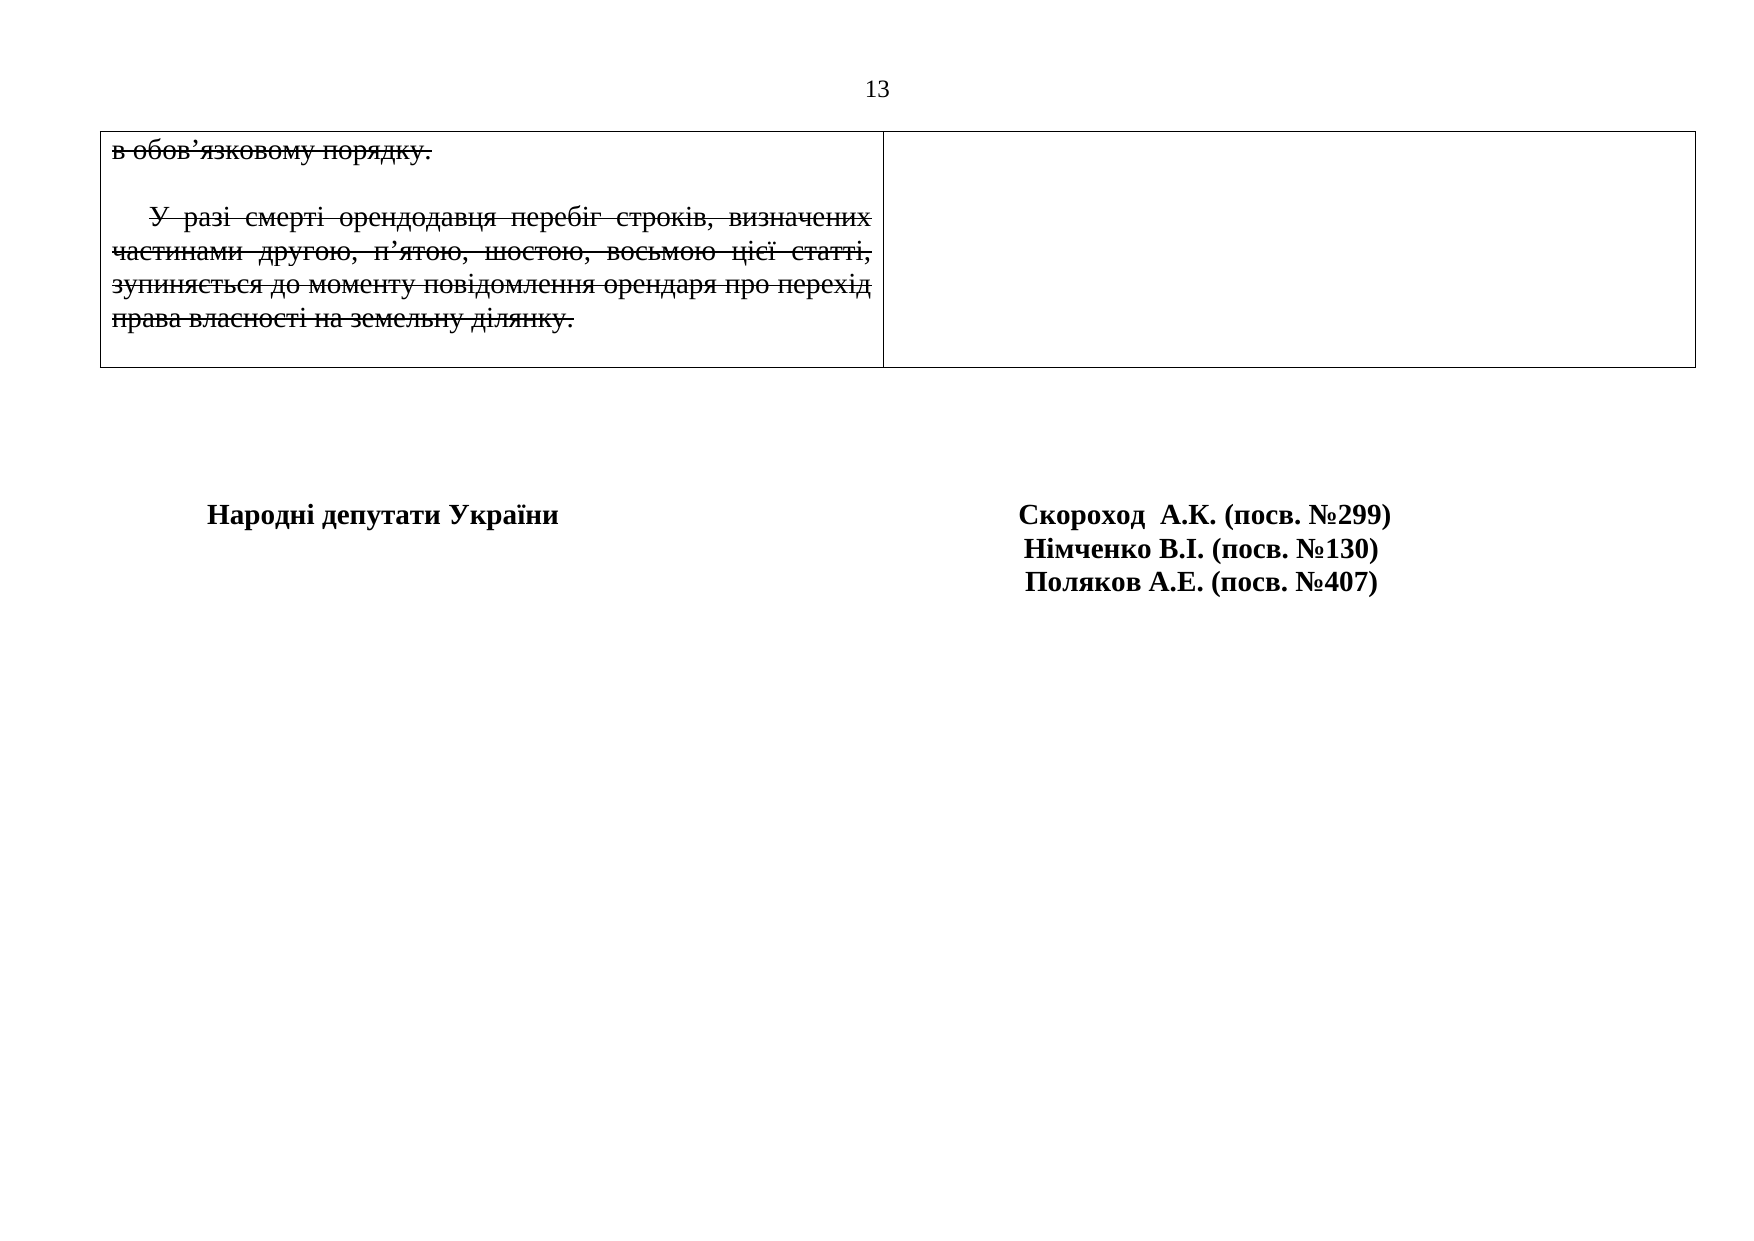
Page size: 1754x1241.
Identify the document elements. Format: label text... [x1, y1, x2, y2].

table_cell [101, 132, 883, 367]
text Німченко В.І. (посв. №130) [118, 531, 1636, 564]
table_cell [884, 132, 1695, 367]
text Народні депутати України Скороход А.К. (посв. №299) [118, 497, 1636, 531]
text Поляков А.Е. (посв. №407) [118, 564, 1636, 598]
